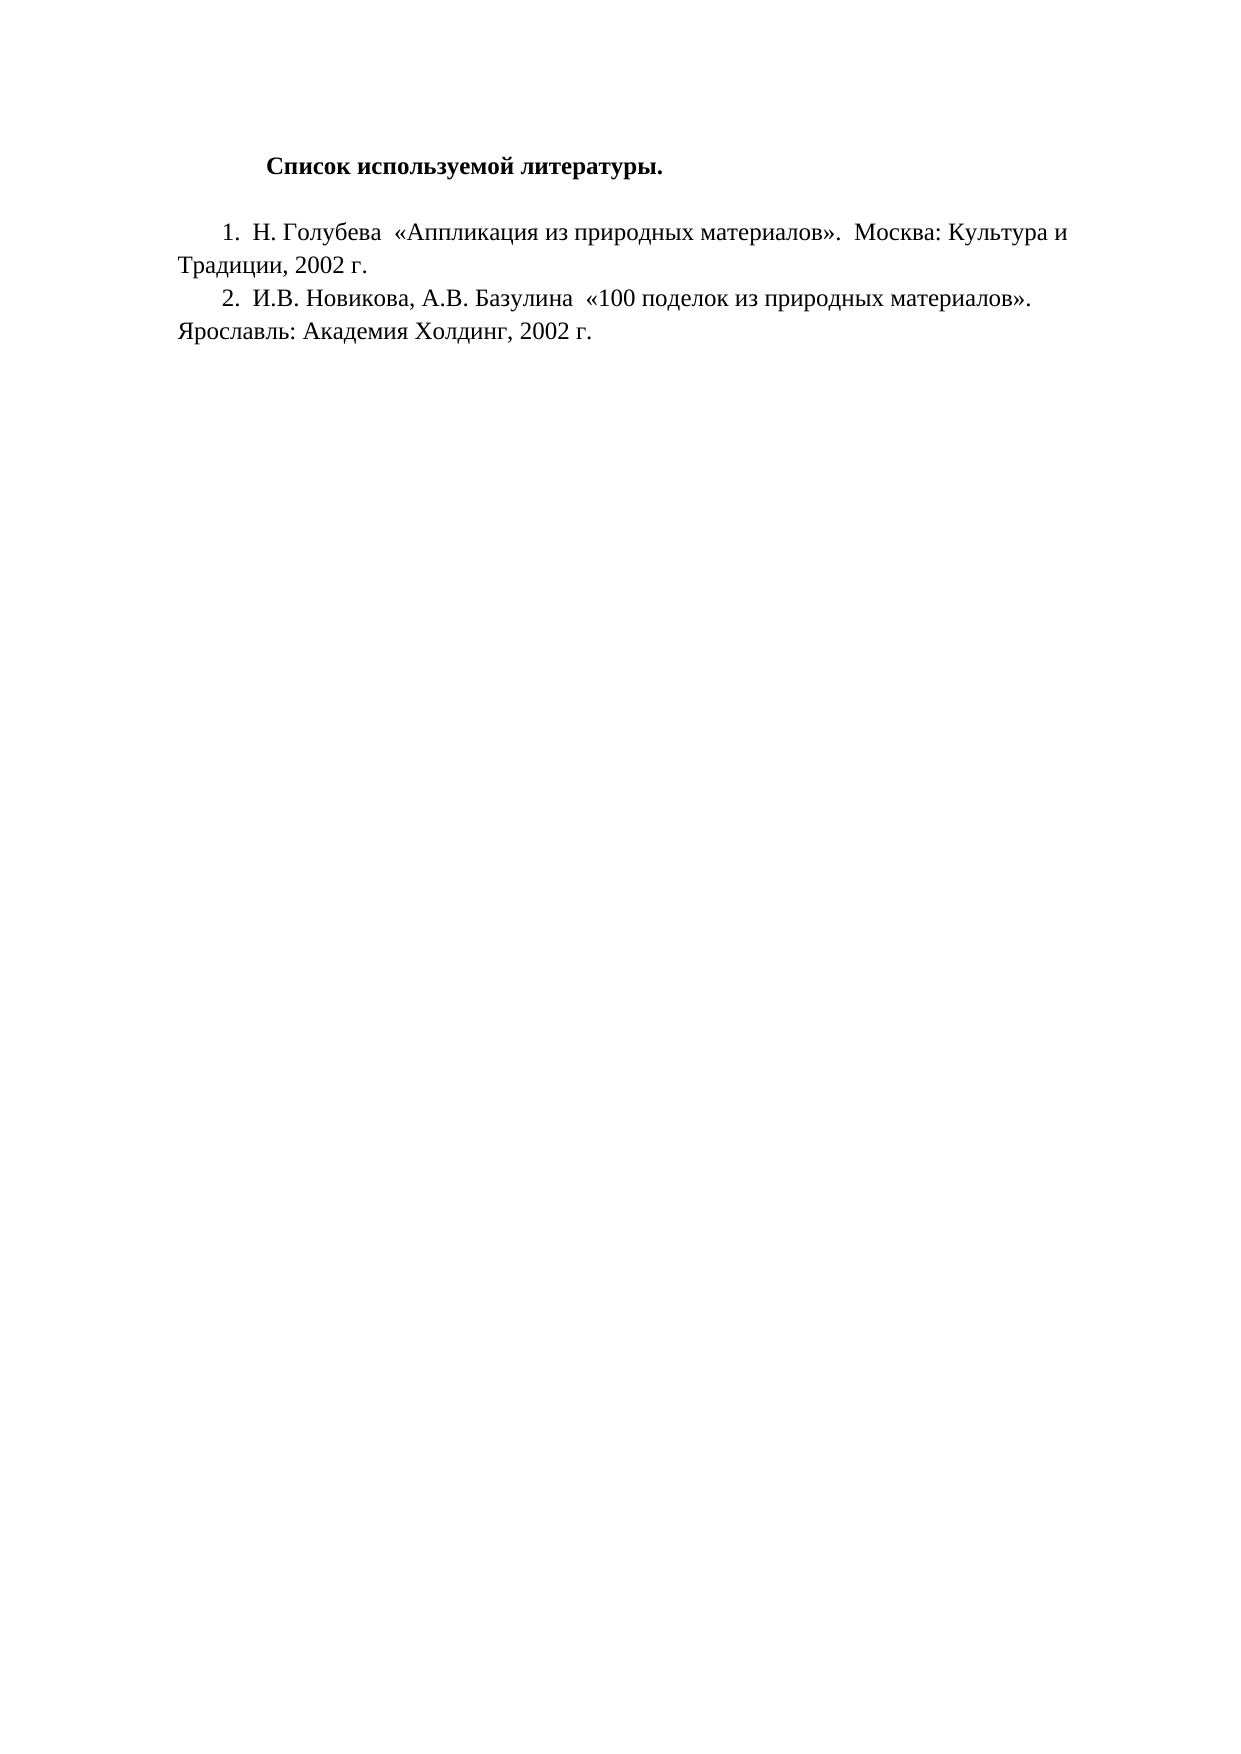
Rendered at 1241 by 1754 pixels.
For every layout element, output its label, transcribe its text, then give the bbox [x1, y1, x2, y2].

list Н. Голубева «Аппликация из природных материалов». Москва: Культура и Традиции, 2002 г. [177, 217, 1152, 279]
text Список используемой литературы. [177, 151, 1152, 180]
list И.В. Новикова, А.В. Базулина «100 поделок из природных материалов». Ярославль: Академия Холдинг, 2002 г. [177, 283, 1152, 345]
